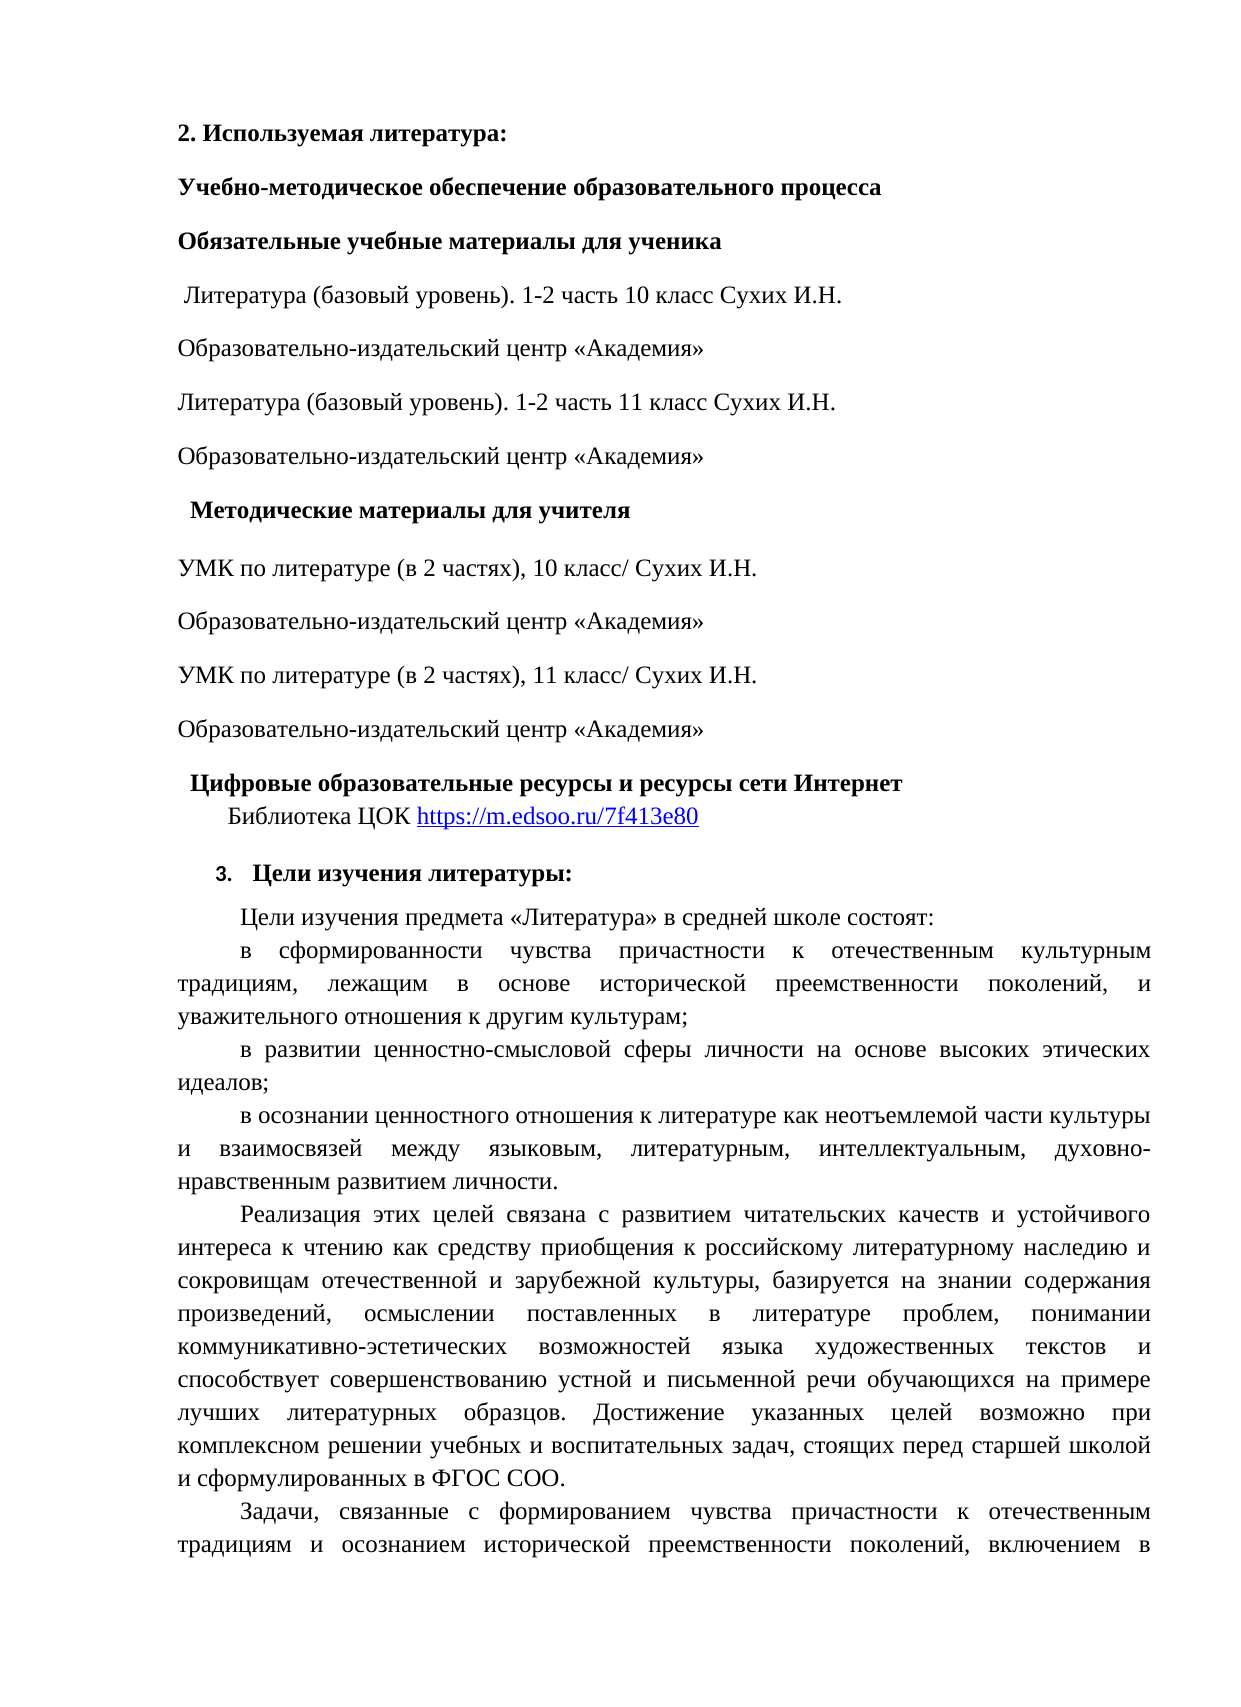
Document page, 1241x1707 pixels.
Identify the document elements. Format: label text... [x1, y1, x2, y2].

text в сформированности чувства причастности к отечественным культурным традициям, лежащим в основе исторической преемственности поколений, и уважительного отношения к другим культурам; [177, 935, 1152, 1030]
text Образовательно-издательский центр «Академия» [177, 714, 1152, 743]
text Образовательно-издательский центр «Академия» [177, 441, 1152, 470]
text в осознании ценностного отношения к литературе как неотъемлемой части культуры и взаимосвязей между языковым, литературным, интеллектуальным, духовно-нравственным развитием личности. [177, 1100, 1152, 1195]
text Цифровые образовательные ресурсы и ресурсы сети Интернет [190, 768, 1152, 797]
text Реализация этих целей связана с развитием читательских качеств и устойчивого интереса к чтению как средству приобщения к российскому литературному наследию и сокровищам отечественной и зарубежной культуры, базируется на знании содержания произведений, осмыслении поставленных в литературе проблем, понимании коммуникативно-эстетических возможностей языка художественных текстов и способствует совершенствованию устной и письменной речи обучающихся на примере лучших литературных образцов. Достижение указанных целей возможно при комплексном решении учебных и воспитательных задач, стоящих перед старшей школой и сформулированных в ФГОС СОО. [177, 1199, 1152, 1492]
list Цели изучения литературы: [215, 858, 1152, 888]
text Литература (базовый уровень). 1-2 часть 11 класс Сухих И.Н. [177, 387, 1152, 416]
text Образовательно-издательский центр «Академия» [177, 333, 1152, 362]
text ​‌УМК по литературе (в 2 частях), 10 класс/ Сухих И.Н. [177, 553, 1152, 581]
text ​‌ Литература (базовый уровень). 1-2 часть 10 класс Сухих И.Н. [177, 280, 1152, 308]
list Библиотека ЦОК https://m.edsoo.ru/7f413e80 [227, 801, 1152, 830]
text Учебно-методическое обеспечение образовательного процесса [177, 172, 1152, 201]
text Обязательные учебные материалы для ученика [177, 226, 1152, 254]
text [177, 1496, 1152, 1558]
text в развитии ценностно-смысловой сферы личности на основе высоких этических идеалов; [177, 1034, 1152, 1096]
text ​Методические материалы для учителя [190, 495, 1152, 524]
text Цели изучения предмета «Литература» в средней школе состоят: [177, 902, 1152, 931]
text Образовательно-издательский центр «Академия» [177, 606, 1152, 635]
text ‌УМК по литературе (в 2 частях), 11 класс/ Сухих И.Н. [177, 660, 1152, 689]
text 2. Используемая литература: [177, 118, 1152, 147]
